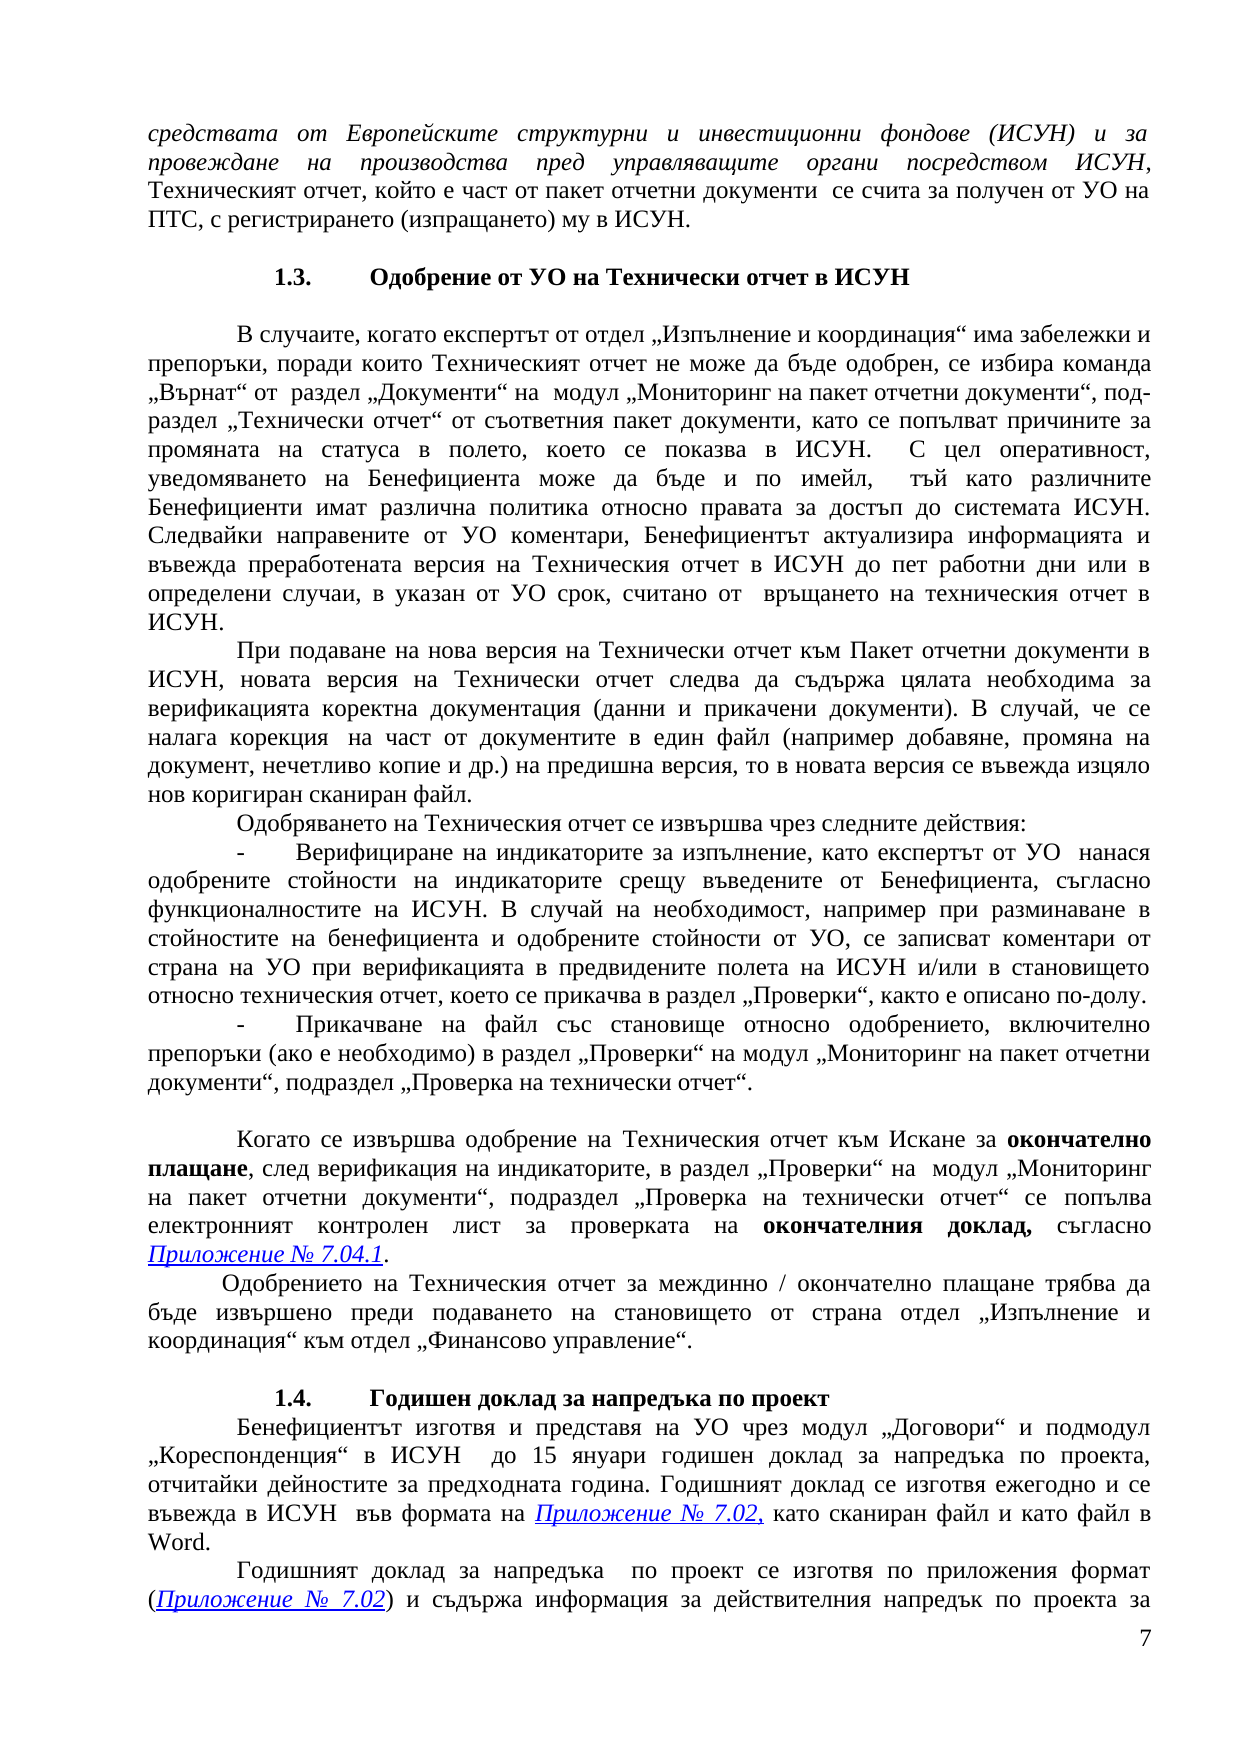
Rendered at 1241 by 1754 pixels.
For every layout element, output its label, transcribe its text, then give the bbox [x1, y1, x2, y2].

list Прикачване на файл със становище относно одобрението, включително препоръки (ако е необходимо) в раздел „Проверки“ на модул „Мониторинг на пакет отчетни документи“, подраздел „Проверка на технически отчет“. [148, 1009, 1152, 1096]
list Годишен доклад за напредъка по проект [274, 1383, 1152, 1412]
text Одобряването на Техническия отчет се извършва чрез следните действия: [148, 808, 1152, 837]
list Верифициране на индикаторите за изпълнение, като експертът от УО нанася одобрените стойности на индикаторите срещу въведените от Бенефициента, съгласно функционалностите на ИСУН. В случай на необходимост, например при разминаване в стойностите на бенефициента и одобрените стойности от УО, се записват коментари от страна на УО при верификацията в предвидените полета на ИСУН и/или в становището относно техническия отчет, което се прикачва в раздел „Проверки“, както е описано по-долу. [148, 837, 1152, 1009]
text При подаване на нова версия на Технически отчет към Пакет отчетни документи в ИСУН, новата версия на Технически отчет следва да съдържа цялата необходима за верификацията коректна документация (данни и прикачени документи). В случай, че се налага корекция на част от документите в един файл (например добавяне, промяна на документ, нечетливо копие и др.) на предишна версия, то в новата версия се въвежда изцяло нов коригиран сканиран файл. [148, 636, 1152, 808]
text В случаите, когато експертът от отдел „Изпълнение и координация“ има забележки и препоръки, поради които Техническият отчет не може да бъде одобрен, се избира команда „Върнат“ от раздел „Документи“ на модул „Мониторинг на пакет отчетни документи“, под-раздел „Технически отчет“ от съответния пакет документи, като се попълват причините за промяната на статуса в полето, което се показва в ИСУН. С цел оперативност, уведомяването на Бенефициента може да бъде и по имейл, тъй като различните Бенефициенти имат различна политика относно правата за достъп до системата ИСУН. Следвайки направените от УО коментари, Бенефициентът актуализира информацията и въвежда преработената версия на Техническия отчет в ИСУН до пет работни дни или в определени случаи, в указан от УО срок, считано от връщането на техническия отчет в ИСУН. [148, 319, 1152, 636]
list Одобрение от УО на Технически отчет в ИСУН [274, 262, 1152, 291]
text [148, 1556, 1152, 1613]
text Одобрението на Техническия отчет за междинно / окончателно плащане трябва да бъде извършено преди подаването на становището от страна отдел „Изпълнение и координация“ към отдел „Финансово управление“. [148, 1268, 1152, 1354]
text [148, 118, 1152, 233]
text Когато се извършва одобрение на Техническия отчет към Искане за окончателно плащане, след верификация на индикаторите, в раздел „Проверки“ на модул „Мониторинг на пакет отчетни документи“, подраздел „Проверка на технически отчет“ се попълва електронният контролен лист за проверката на окончателния доклад, съгласно Приложение № 7.04.1. [148, 1124, 1152, 1268]
text Бенефициентът изготвя и представя на УО чрез модул „Договори“ и подмодул „Кореспонденция“ в ИСУН до 15 януари годишен доклад за напредъка по проекта, отчитайки дейностите за предходната година. Годишният доклад се изготвя ежегодно и се въвежда в ИСУН във формата на Приложение № 7.02, като сканиран файл и като файл в Word. [148, 1412, 1152, 1556]
